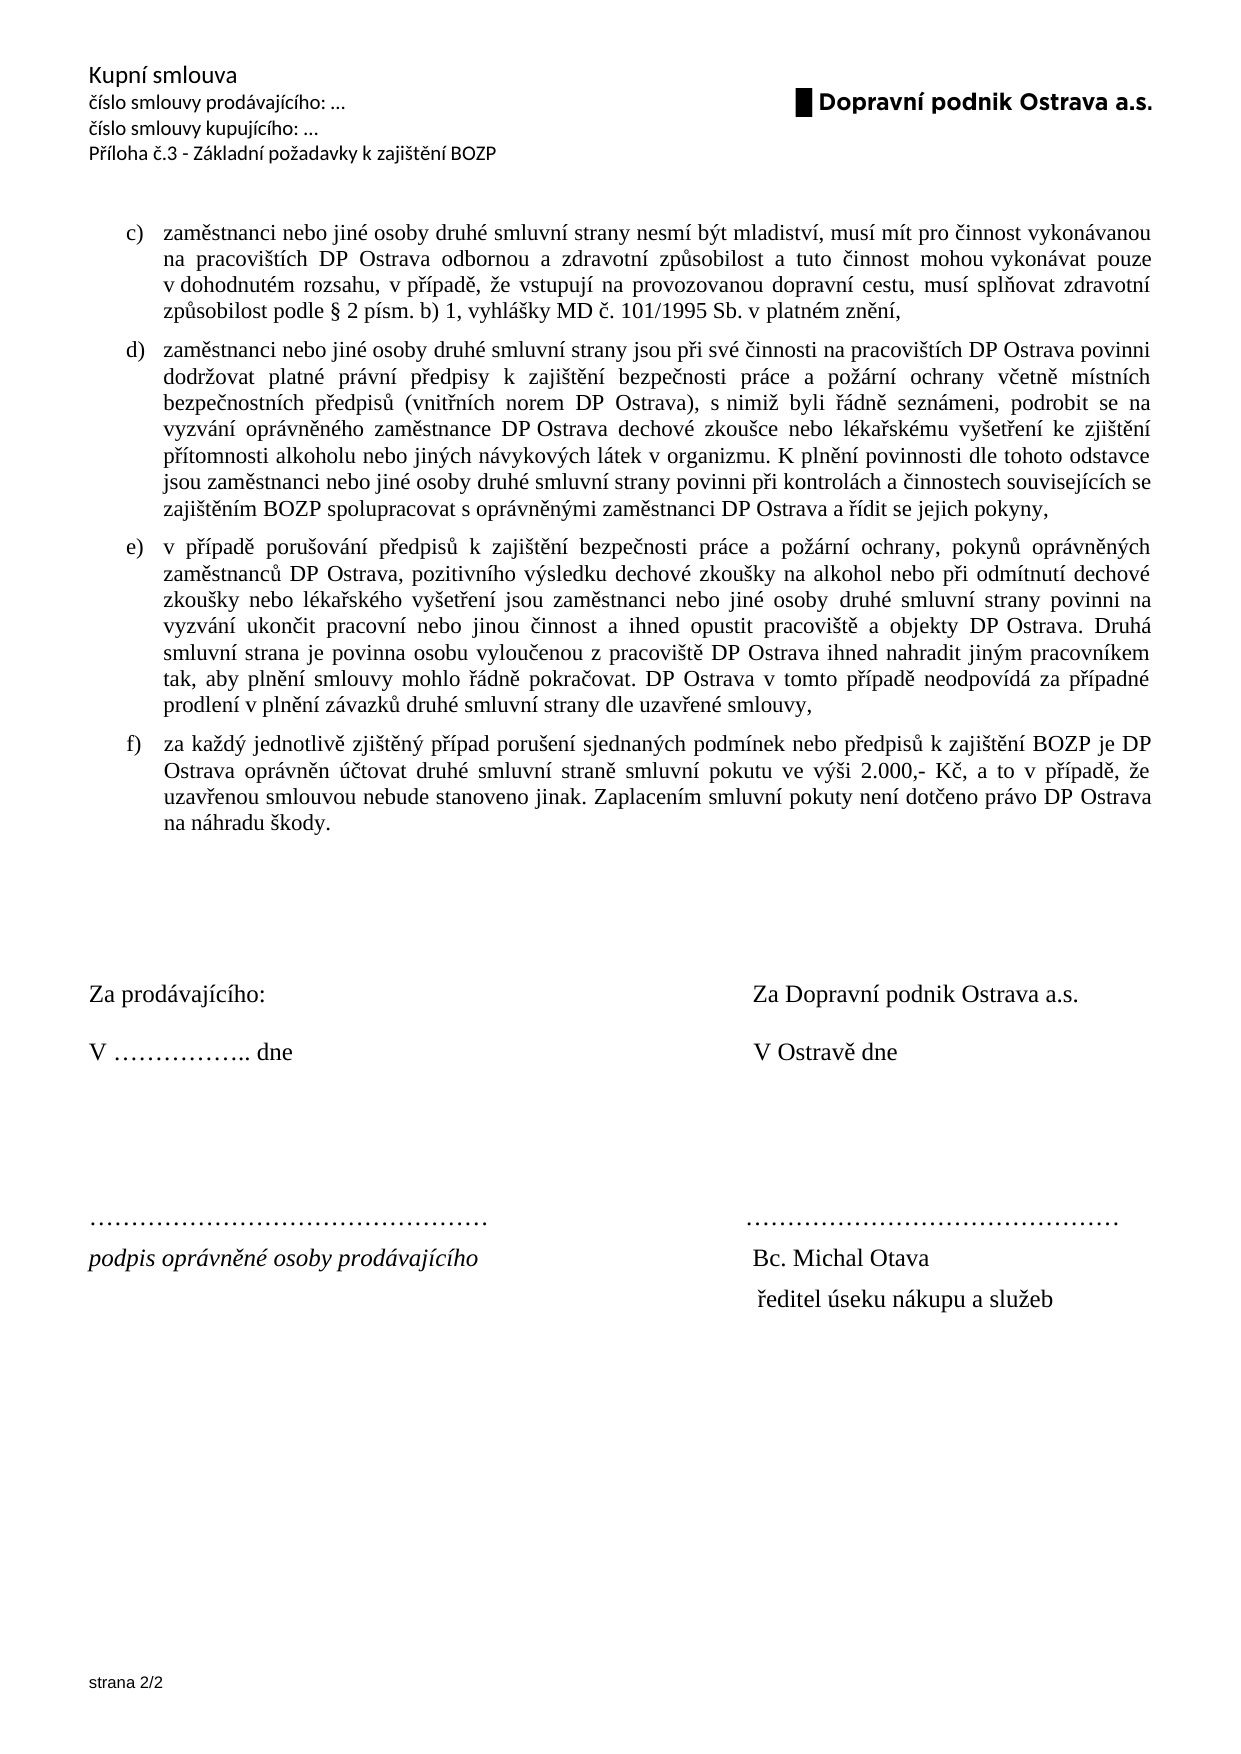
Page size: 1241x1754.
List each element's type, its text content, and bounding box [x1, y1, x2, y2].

text V …………….. dne V Ostravě dne [89, 1037, 1152, 1066]
text podpis oprávněné osoby prodávajícího Bc. Michal Otava [89, 1243, 1152, 1272]
list zaměstnanci nebo jiné osoby druhé smluvní strany jsou při své činnosti na pracovištích DP Ostrava povinni dodržovat platné právní předpisy k zajištění bezpečnosti práce a požární ochrany včetně místních bezpečnostních předpisů (vnitřních norem DP Ostrava), s nimiž byli řádně seznámeni, podrobit se na vyzvání oprávněného zaměstnance DP Ostrava dechové zkoušce nebo lékařskému vyšetření ke zjištění přítomnosti alkoholu nebo jiných návykových látek v organizmu. K plnění povinnosti dle tohoto odstavce jsou zaměstnanci nebo jiné osoby druhé smluvní strany povinni při kontrolách a činnostech souvisejících se zajištěním BOZP spolupracovat s oprávněnými zaměstnanci DP Ostrava a řídit se jejich pokyny, [126, 336, 1152, 521]
text ředitel úseku nákupu a služeb [89, 1284, 1152, 1313]
text c) zaměstnanci nebo jiné osoby druhé smluvní strany nesmí být mladiství, musí mít pro činnost vykonávanou na pracovištích DP Ostrava odbornou a zdravotní způsobilost a tuto činnost mohou vykonávat pouze v dohodnutém rozsahu, v případě, že vstupují na provozovanou dopravní cestu, musí splňovat zdravotní způsobilost podle § 2 písm. b) 1, vyhlášky MD č. 101/1995 Sb. v platném znění, [126, 218, 1152, 324]
text ………………………………………… ……………………………………… [89, 1202, 1152, 1231]
picture [795, 88, 1152, 117]
text e) v případě porušování předpisů k zajištění bezpečnosti práce a požární ochrany, pokynů oprávněných zaměstnanců DP Ostrava, pozitivního výsledku dechové zkoušky na alkohol nebo při odmítnutí dechové zkoušky nebo lékařského vyšetření jsou zaměstnanci nebo jiné osoby druhé smluvní strany povinni na vyzvání ukončit pracovní nebo jinou činnost a ihned opustit pracoviště a objekty DP Ostrava. Druhá smluvní strana je povinna osobu vyloučenou z pracoviště DP Ostrava ihned nahradit jiným pracovníkem tak, aby plnění smlouvy mohlo řádně pokračovat. DP Ostrava v tomto případě neodpovídá za případné prodlení v plnění závazků druhé smluvní strany dle uzavřené smlouvy, [126, 533, 1152, 718]
text Za prodávajícího: Za Dopravní podnik Ostrava a.s. [89, 979, 1152, 1008]
text f) za každý jednotlivě zjištěný případ porušení sjednaných podmínek nebo předpisů k zajištění BOZP je DP Ostrava oprávněn účtovat druhé smluvní straně smluvní pokutu ve výši 2.000,- Kč, a to v případě, že uzavřenou smlouvou nebude stanoveno jinak. Zaplacením smluvní pokuty není dotčeno právo DP Ostrava na náhradu škody. [126, 730, 1152, 836]
